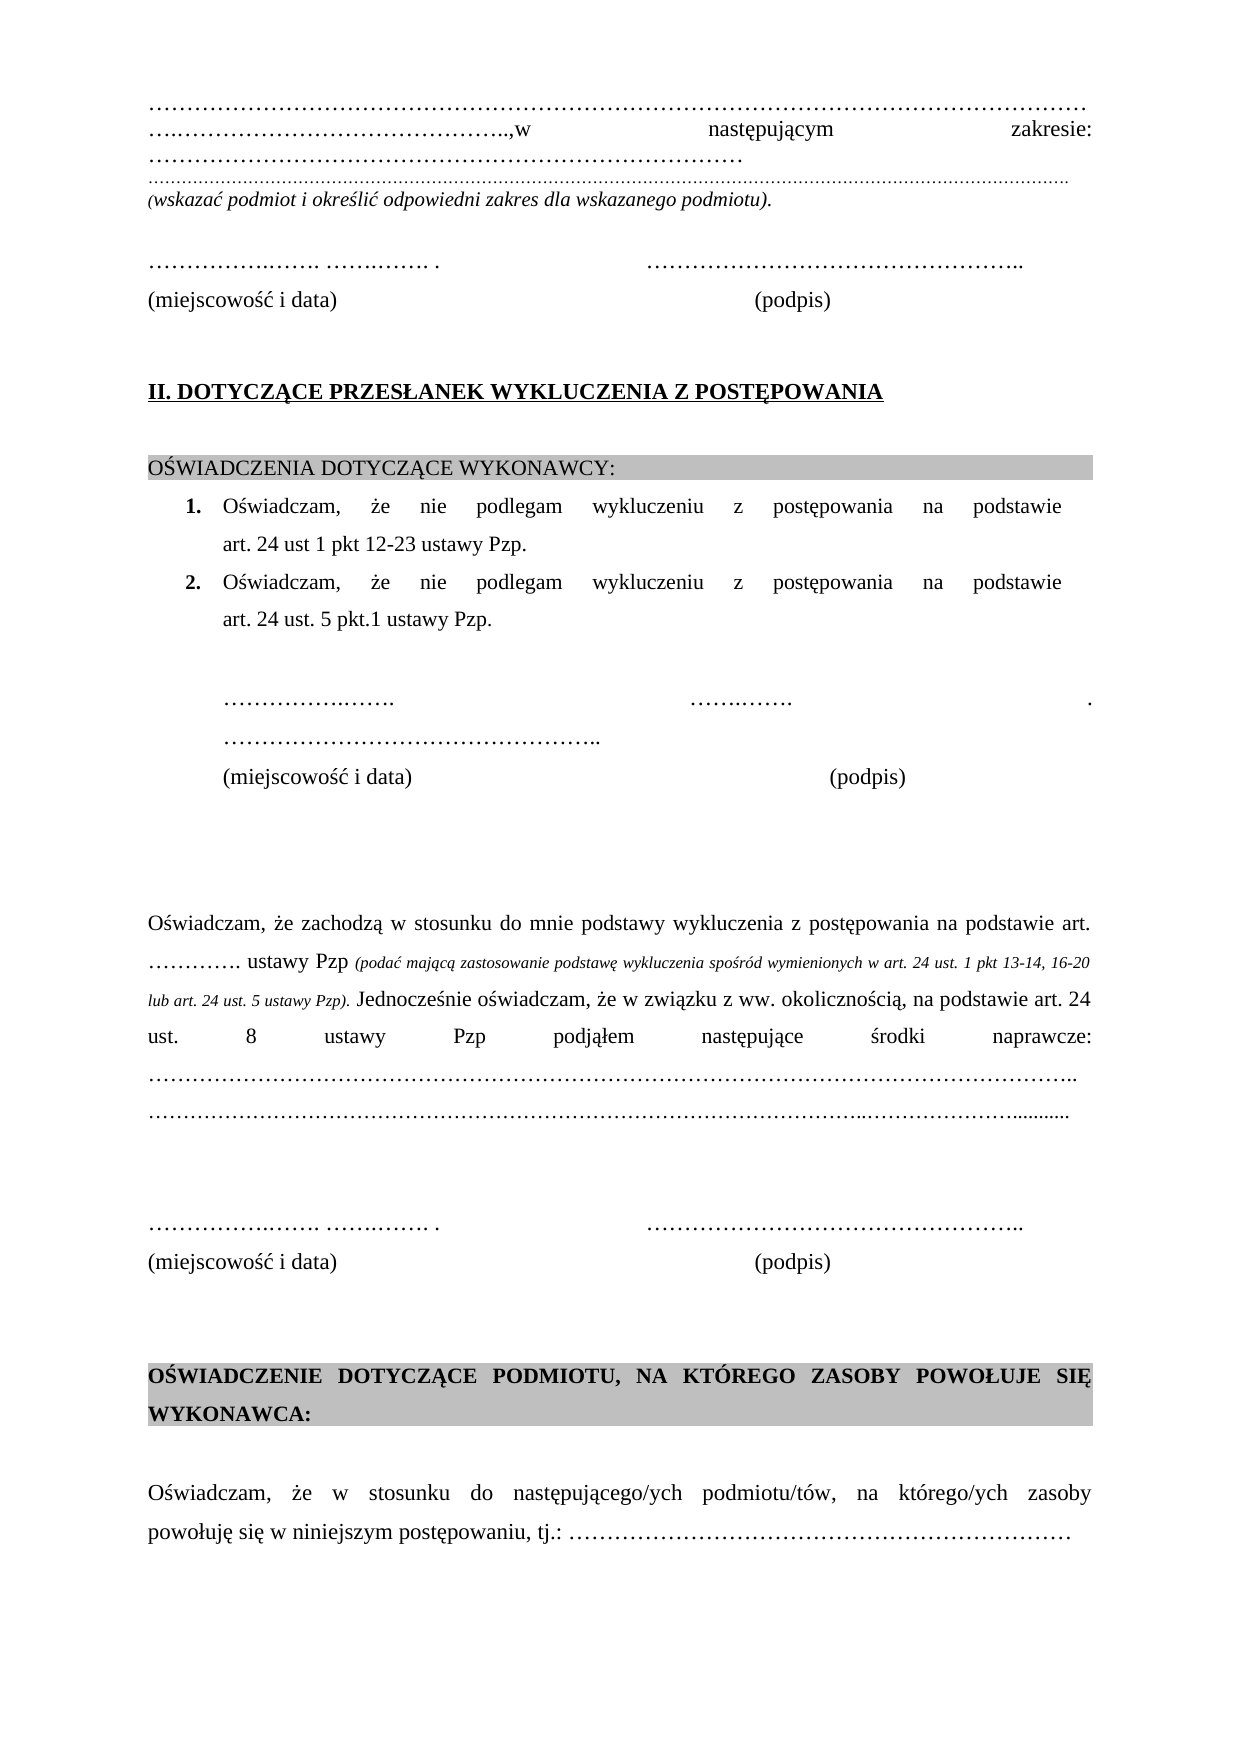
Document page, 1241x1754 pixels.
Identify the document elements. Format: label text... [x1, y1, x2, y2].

text …………………………………………………………………………………………………………………………………………………. [148, 168, 1093, 187]
text OŚWIADCZENIA DOTYCZĄCE WYKONAWCY: [148, 455, 1093, 480]
text …………………………………………………………………………………………..…………………........... [148, 1099, 1093, 1123]
text …………….……. …….……. . ………………………………………….. [148, 1209, 1093, 1235]
text II. DOTYCZĄCE PRZESŁANEK WYKLUCZENIA Z POSTĘPOWANIA [148, 378, 1093, 404]
text …………….……. …….……. . ………………………………………….. [148, 247, 1093, 273]
text Oświadczam, że zachodzą w stosunku do mnie podstawy wykluczenia z postępowania na podstawie art. …………. ustawy Pzp (podać mającą zastosowanie podstawę wykluczenia spośród wymienionych w art. 24 ust. 1 pkt 13-14, 16-20 lub art. 24 ust. 5 ustawy Pzp). Jednocześnie oświadczam, że w związku z ww. okolicznością, na podstawie art. 24 ust. 8 ustawy Pzp podjąłem następujące środki naprawcze: ……………………………………………………………………………………………………………….. [148, 910, 1093, 1086]
text (miejscowość i data) (podpis) [148, 1248, 1093, 1275]
text (wskazać podmiot i określić odpowiedni zakres dla wskazanego podmiotu). [148, 187, 1093, 211]
list Oświadczam, że nie podlegam wykluczeniu z postępowania na podstawie art. 24 ust 1 pkt 12-23 ustawy Pzp. [185, 493, 1093, 556]
list Oświadczam, że nie podlegam wykluczeniu z postępowania na podstawie art. 24 ust. 5 pkt.1 ustawy Pzp. [185, 569, 1093, 632]
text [148, 89, 1093, 168]
text (miejscowość i data) (podpis) [148, 286, 1093, 313]
text OŚWIADCZENIE DOTYCZĄCE PODMIOTU, NA KTÓREGO ZASOBY POWOŁUJE SIĘ WYKONAWCA: [148, 1363, 1093, 1426]
list (miejscowość i data) (podpis) [223, 763, 1093, 789]
list …………….……. …….……. . ………………………………………….. [223, 684, 1093, 749]
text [148, 1478, 1093, 1544]
